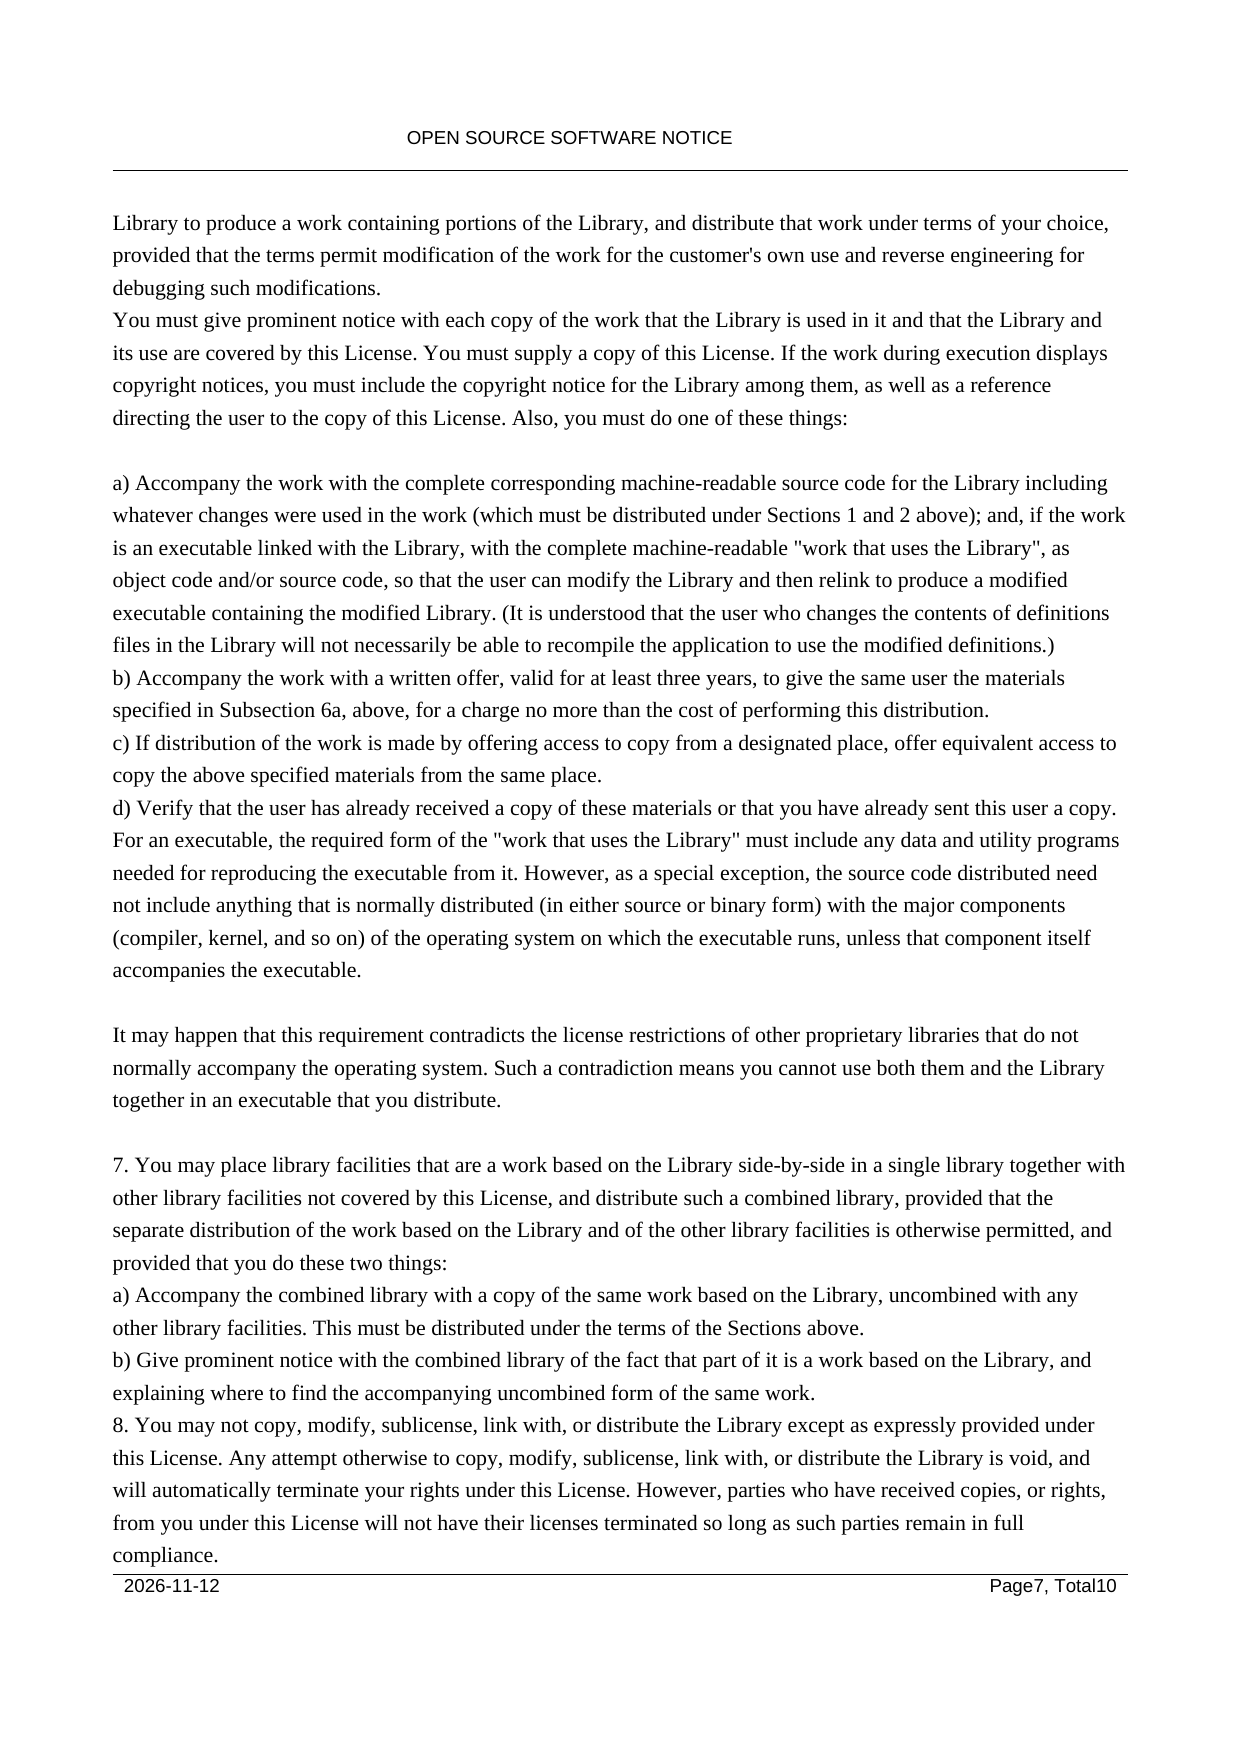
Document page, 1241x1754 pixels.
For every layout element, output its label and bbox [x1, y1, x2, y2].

text [112, 206, 1128, 1571]
